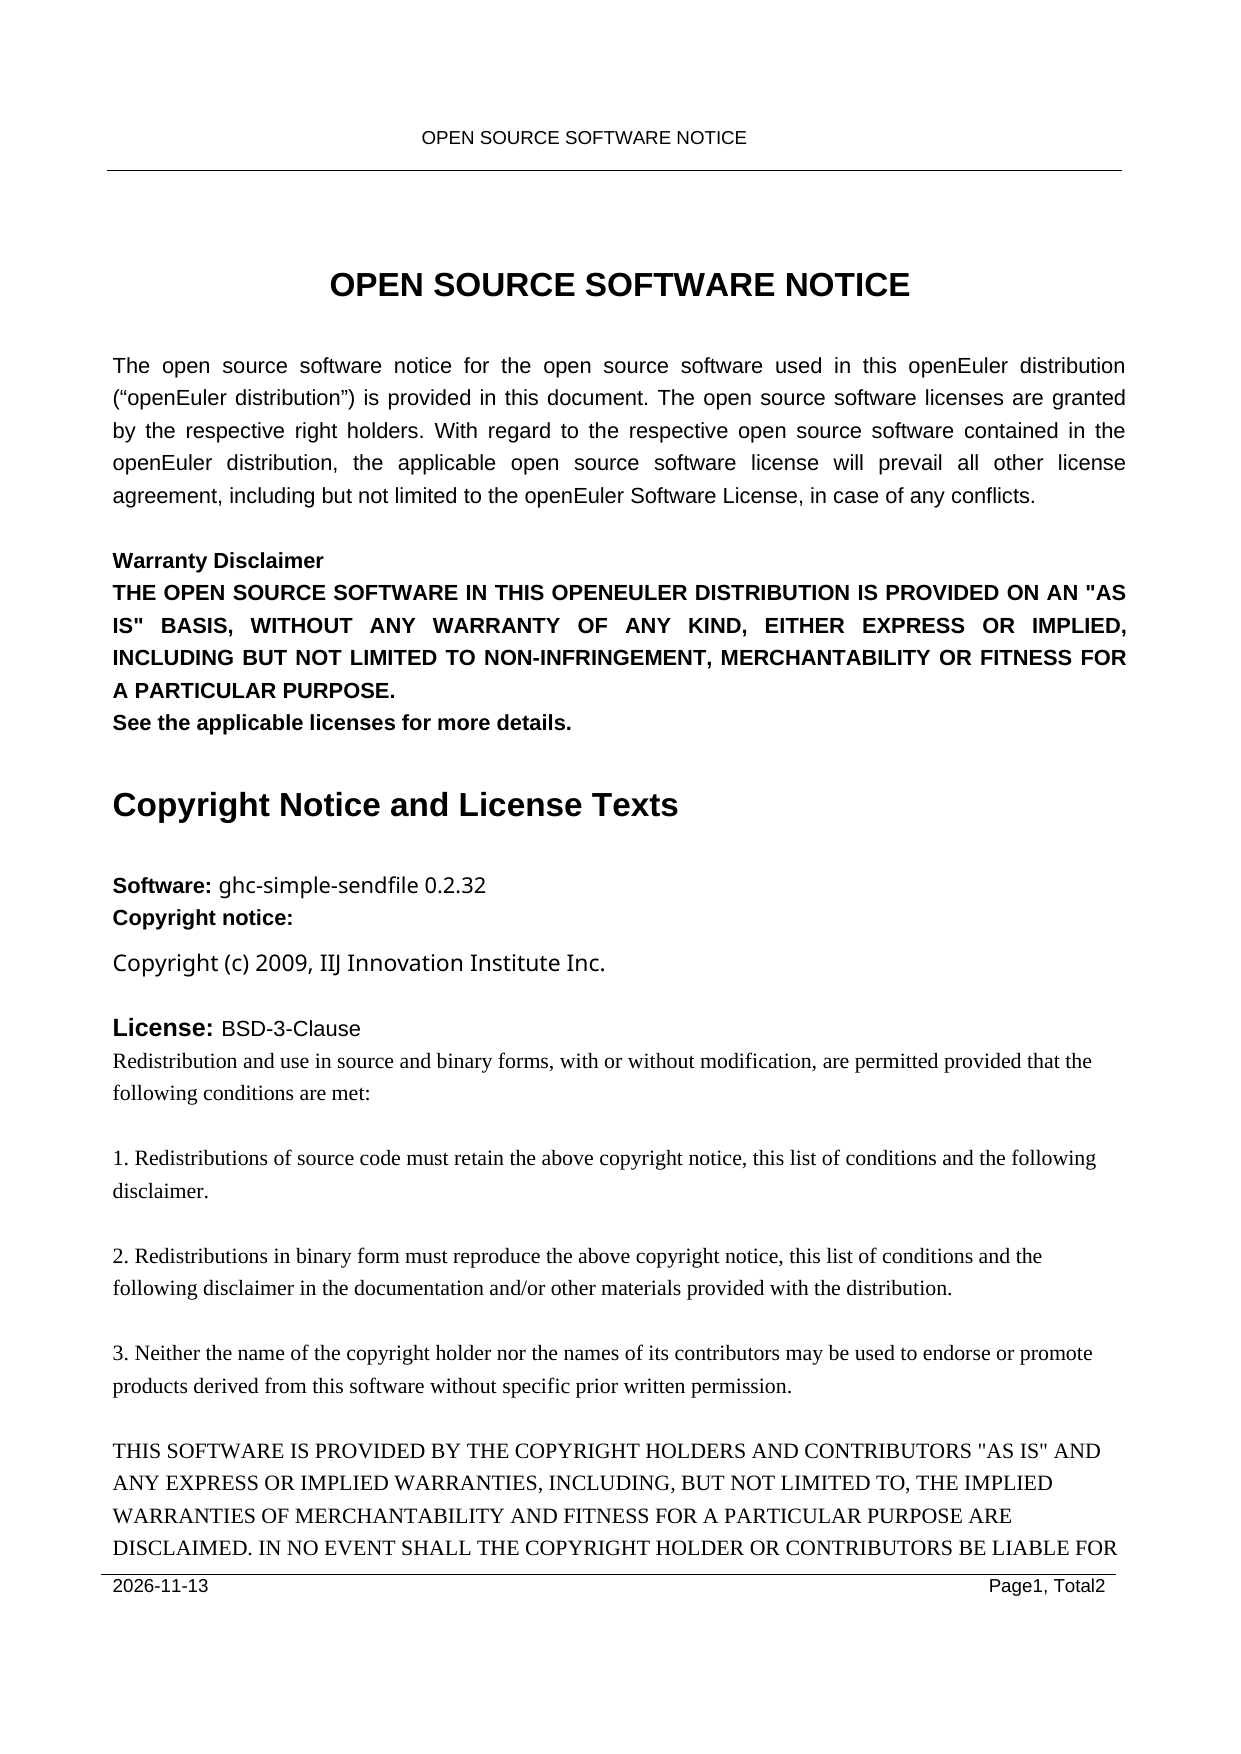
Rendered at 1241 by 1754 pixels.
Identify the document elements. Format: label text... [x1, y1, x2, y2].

text OPEN SOURCE SOFTWARE NOTICE [112, 251, 1128, 316]
title Software: ghc-simple-sendfile 0.2.32 [112, 869, 1128, 901]
text The open source software notice for the open source software used in this openEuler distribution (“openEuler distribution”) is provided in this document. The open source software licenses are granted by the respective right holders. With regard to the respective open source software contained in the openEuler distribution, the applicable open source software license will prevail all other license agreement, including but not limited to the openEuler Software License, in case of any conflicts. [112, 349, 1128, 511]
text Warranty Disclaimer [112, 544, 1128, 576]
text Copyright (c) 2009, IIJ Innovation Institute Inc. [112, 947, 1128, 1012]
text License: BSD-3-Clause [112, 1012, 1128, 1044]
text Copyright notice: [112, 901, 1128, 934]
text Copyright Notice and License Texts [112, 771, 1128, 836]
text THE OPEN SOURCE SOFTWARE IN THIS OPENEULER DISTRIBUTION IS PROVIDED ON AN "AS IS" BASIS, WITHOUT ANY WARRANTY OF ANY KIND, EITHER EXPRESS OR IMPLIED, INCLUDING BUT NOT LIMITED TO NON-INFRINGEMENT, MERCHANTABILITY OR FITNESS FOR A PARTICULAR PURPOSE. See the applicable licenses for more details. [112, 576, 1128, 739]
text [112, 1044, 1128, 1564]
